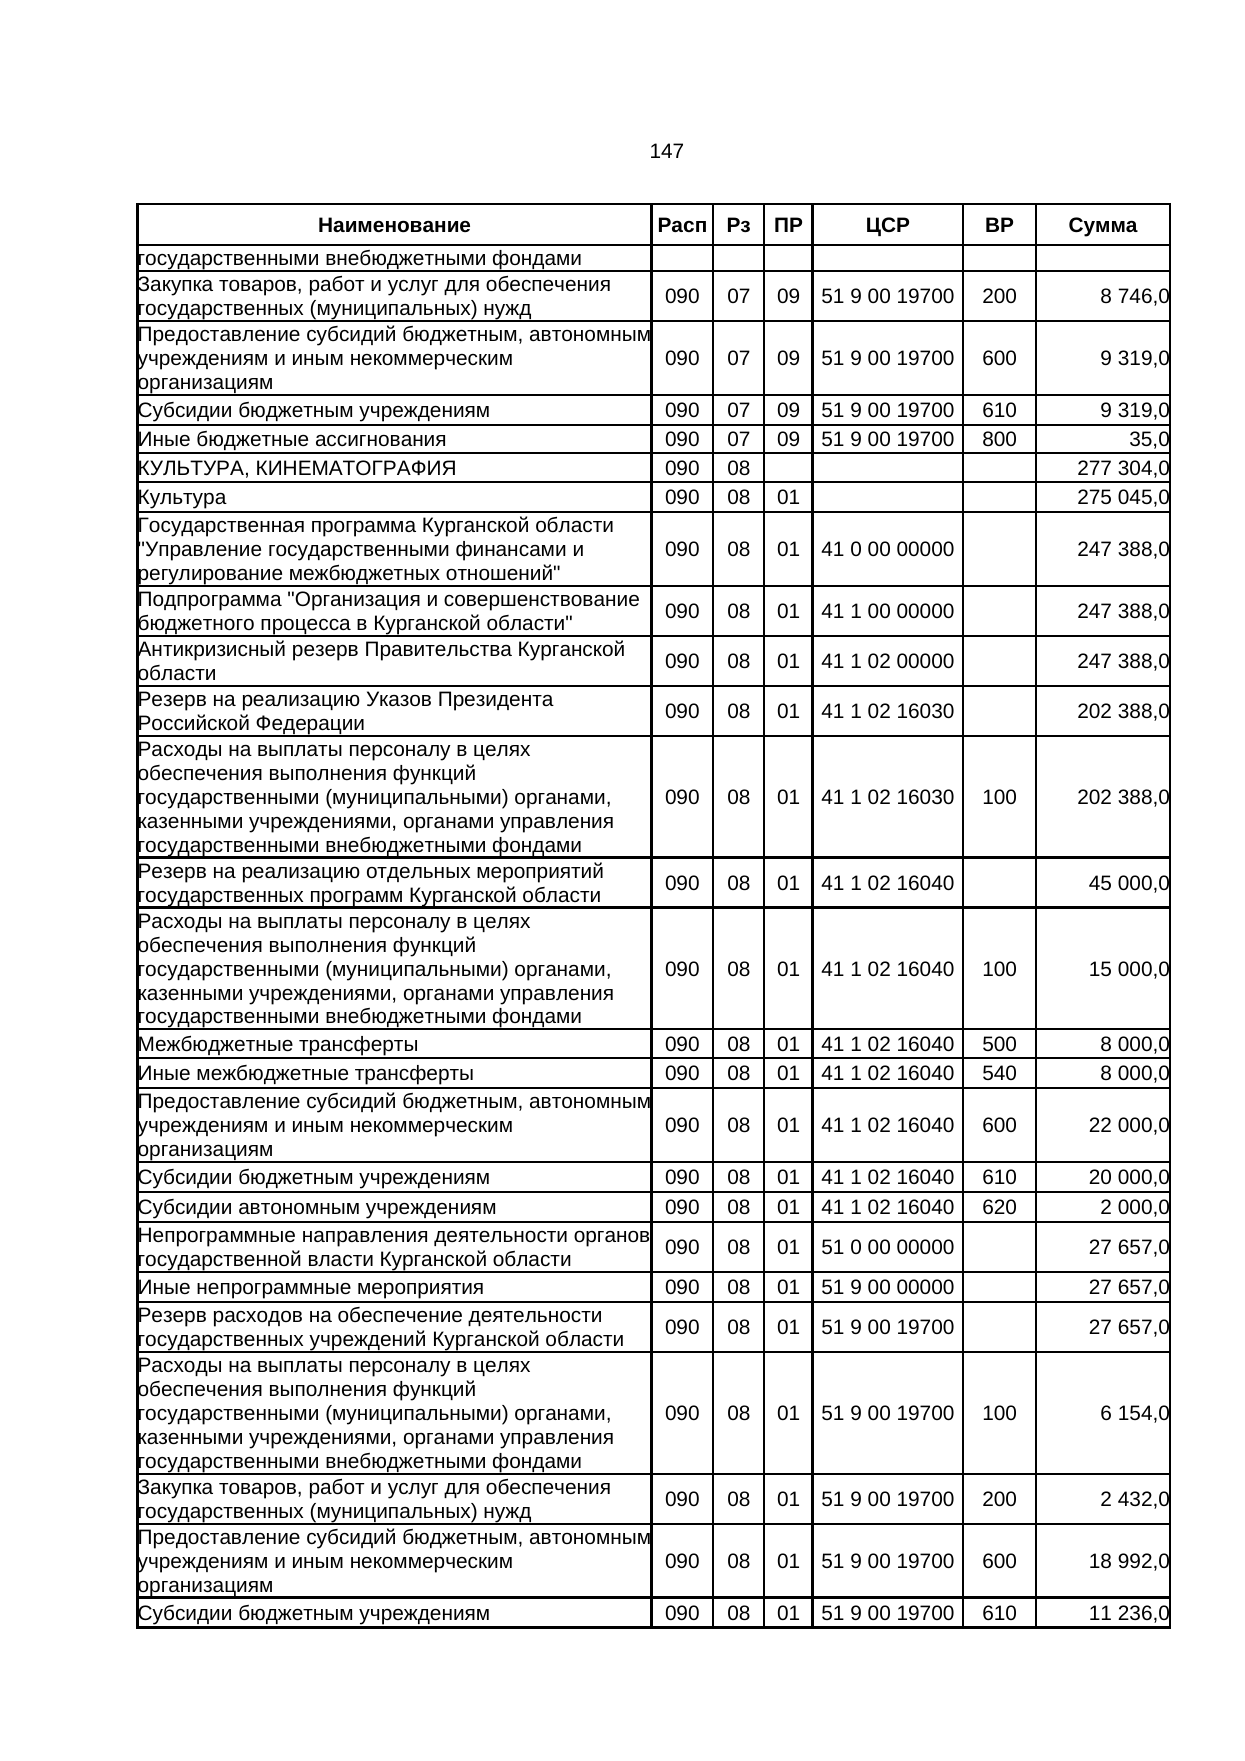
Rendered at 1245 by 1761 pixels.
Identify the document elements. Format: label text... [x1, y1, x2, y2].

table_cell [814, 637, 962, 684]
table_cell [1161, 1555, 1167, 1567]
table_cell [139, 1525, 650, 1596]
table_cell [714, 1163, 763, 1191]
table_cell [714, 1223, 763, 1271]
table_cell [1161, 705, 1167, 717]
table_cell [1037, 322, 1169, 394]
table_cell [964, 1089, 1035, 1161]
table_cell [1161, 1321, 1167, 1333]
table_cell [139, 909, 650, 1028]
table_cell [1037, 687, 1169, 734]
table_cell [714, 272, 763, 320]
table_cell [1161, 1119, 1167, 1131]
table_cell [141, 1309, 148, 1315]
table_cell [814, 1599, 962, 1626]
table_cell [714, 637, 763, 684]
table_header Расп [653, 205, 712, 244]
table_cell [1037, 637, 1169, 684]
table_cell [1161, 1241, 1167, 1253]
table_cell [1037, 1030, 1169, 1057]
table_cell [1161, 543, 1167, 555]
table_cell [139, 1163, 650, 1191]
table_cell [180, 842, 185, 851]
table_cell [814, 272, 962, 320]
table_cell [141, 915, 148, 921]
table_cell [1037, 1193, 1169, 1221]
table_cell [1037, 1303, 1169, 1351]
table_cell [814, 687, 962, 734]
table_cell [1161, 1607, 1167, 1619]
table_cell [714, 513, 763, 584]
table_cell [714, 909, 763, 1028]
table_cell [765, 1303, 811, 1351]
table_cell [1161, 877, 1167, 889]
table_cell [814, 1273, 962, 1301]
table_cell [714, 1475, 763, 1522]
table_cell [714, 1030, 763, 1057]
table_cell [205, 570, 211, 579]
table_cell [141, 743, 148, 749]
table_header ЦСР [814, 205, 962, 244]
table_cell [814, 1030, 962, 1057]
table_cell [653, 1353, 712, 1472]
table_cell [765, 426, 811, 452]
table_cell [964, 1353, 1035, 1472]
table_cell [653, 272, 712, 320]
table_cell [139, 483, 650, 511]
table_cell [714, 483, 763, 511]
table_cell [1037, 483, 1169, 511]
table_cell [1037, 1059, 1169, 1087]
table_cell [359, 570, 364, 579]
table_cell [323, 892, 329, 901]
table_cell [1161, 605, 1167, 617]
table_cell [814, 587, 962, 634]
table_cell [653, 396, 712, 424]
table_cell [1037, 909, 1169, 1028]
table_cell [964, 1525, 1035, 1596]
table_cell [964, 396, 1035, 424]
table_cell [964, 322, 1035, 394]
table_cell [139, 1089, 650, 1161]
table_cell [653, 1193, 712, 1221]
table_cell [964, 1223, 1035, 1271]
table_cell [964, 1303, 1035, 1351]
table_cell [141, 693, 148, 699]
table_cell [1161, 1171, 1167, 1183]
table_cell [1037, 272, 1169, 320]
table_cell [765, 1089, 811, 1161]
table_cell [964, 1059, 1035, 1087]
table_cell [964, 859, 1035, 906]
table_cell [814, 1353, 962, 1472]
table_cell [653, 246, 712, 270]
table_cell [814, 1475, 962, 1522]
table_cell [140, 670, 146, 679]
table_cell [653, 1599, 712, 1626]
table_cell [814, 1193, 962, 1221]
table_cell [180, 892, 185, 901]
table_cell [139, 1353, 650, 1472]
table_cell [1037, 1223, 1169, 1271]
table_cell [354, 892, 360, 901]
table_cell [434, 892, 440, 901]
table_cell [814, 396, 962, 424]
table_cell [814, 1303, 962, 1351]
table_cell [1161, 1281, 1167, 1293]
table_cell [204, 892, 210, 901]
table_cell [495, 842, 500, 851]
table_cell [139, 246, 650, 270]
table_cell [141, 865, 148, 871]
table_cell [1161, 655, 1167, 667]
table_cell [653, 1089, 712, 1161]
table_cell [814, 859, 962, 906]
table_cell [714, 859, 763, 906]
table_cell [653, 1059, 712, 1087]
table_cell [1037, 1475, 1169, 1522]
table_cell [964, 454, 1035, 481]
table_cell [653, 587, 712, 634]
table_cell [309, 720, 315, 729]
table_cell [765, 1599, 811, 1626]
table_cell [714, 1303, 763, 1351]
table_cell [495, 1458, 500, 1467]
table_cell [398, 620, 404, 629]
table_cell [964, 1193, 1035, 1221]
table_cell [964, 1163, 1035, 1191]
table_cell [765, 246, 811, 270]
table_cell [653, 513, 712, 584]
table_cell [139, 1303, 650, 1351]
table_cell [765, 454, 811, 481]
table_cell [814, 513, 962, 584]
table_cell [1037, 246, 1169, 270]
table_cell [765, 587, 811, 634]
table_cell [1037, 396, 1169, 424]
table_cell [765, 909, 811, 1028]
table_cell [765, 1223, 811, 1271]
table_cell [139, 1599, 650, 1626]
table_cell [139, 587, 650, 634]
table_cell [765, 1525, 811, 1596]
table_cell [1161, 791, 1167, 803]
table_header ВР [964, 205, 1035, 244]
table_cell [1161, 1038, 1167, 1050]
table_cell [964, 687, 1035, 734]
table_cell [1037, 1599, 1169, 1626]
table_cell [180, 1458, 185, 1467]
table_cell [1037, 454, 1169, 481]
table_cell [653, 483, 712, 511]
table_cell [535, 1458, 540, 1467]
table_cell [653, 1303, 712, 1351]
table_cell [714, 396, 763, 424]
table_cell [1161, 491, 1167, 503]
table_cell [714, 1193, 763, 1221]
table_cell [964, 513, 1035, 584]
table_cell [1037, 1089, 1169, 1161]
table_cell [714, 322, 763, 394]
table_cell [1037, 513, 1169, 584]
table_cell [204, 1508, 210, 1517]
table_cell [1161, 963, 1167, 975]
table_header ПР [765, 205, 811, 244]
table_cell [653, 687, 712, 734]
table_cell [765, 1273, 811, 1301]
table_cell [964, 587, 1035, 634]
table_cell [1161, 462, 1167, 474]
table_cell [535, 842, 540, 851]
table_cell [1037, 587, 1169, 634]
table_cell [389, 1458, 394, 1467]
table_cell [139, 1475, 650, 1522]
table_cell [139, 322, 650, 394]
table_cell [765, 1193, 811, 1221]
table_header Наименование [139, 205, 650, 244]
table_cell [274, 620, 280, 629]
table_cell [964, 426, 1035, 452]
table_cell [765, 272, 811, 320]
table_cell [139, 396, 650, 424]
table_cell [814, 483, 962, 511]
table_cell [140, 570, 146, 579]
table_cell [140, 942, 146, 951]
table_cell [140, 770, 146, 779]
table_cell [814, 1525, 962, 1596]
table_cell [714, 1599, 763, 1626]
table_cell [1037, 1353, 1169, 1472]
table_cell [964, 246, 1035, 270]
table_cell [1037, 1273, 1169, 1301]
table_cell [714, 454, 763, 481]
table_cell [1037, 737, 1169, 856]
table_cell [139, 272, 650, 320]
table_header Сумма [1037, 205, 1169, 244]
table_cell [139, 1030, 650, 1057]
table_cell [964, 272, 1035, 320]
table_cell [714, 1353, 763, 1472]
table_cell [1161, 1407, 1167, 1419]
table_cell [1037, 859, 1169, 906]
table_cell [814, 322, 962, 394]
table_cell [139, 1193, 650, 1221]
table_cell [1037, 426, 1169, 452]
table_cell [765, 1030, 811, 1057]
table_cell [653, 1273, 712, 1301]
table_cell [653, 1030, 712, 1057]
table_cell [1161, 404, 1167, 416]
table_header Рз [714, 205, 763, 244]
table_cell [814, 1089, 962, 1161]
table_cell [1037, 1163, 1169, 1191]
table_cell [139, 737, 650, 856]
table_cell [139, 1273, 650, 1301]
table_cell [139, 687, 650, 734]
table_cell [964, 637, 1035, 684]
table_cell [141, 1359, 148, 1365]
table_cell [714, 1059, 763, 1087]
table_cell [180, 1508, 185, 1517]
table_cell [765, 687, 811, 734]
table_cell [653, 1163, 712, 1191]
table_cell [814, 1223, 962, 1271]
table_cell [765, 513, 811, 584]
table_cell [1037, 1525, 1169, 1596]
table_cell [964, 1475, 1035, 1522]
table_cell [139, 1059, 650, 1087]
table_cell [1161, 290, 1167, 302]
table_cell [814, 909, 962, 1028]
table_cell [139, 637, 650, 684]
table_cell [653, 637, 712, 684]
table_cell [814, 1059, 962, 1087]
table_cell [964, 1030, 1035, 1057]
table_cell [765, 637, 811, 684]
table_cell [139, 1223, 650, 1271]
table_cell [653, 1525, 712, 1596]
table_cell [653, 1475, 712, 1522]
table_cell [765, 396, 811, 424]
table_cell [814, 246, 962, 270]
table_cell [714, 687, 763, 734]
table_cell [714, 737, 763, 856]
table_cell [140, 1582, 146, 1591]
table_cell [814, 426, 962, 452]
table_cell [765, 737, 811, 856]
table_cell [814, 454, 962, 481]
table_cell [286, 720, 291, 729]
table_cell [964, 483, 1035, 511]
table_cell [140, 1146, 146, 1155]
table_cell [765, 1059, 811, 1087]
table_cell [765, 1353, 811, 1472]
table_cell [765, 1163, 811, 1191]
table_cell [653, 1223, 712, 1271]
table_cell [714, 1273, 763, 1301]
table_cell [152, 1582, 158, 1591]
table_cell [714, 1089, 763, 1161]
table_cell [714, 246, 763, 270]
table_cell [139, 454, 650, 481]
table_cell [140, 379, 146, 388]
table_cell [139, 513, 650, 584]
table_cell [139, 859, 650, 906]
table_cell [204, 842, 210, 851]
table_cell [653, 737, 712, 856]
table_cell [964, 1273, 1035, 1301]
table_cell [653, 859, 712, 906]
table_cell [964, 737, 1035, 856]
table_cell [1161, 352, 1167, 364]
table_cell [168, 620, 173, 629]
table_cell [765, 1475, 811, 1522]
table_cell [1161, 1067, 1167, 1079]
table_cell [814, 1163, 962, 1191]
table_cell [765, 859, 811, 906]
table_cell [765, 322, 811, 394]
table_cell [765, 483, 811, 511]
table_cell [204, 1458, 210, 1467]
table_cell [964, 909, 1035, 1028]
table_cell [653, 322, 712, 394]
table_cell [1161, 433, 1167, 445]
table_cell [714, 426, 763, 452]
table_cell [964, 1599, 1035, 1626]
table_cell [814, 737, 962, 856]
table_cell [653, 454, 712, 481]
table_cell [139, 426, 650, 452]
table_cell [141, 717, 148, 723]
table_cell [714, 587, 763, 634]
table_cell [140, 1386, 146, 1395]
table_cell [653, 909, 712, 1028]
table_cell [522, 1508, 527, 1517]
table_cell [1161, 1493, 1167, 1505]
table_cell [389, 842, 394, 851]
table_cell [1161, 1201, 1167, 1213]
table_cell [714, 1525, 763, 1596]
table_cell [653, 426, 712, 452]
